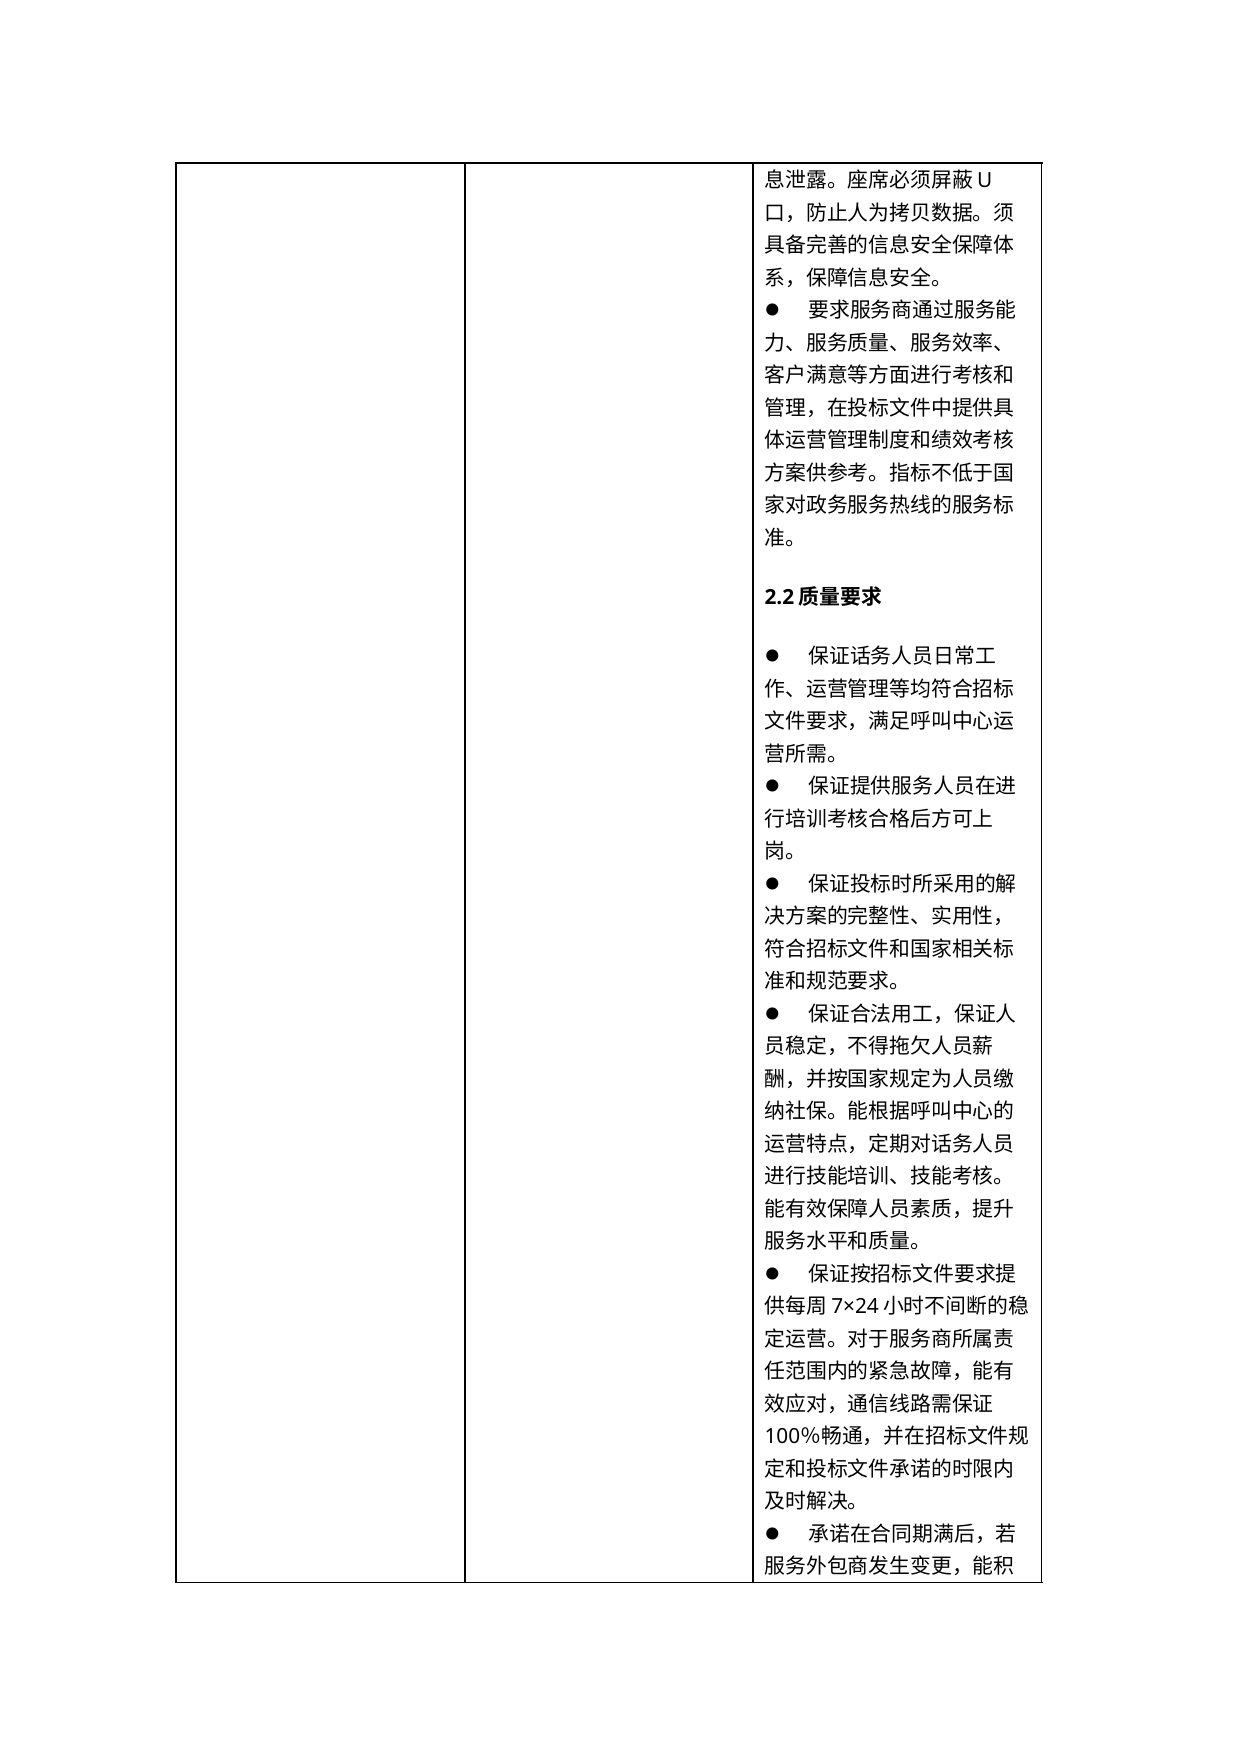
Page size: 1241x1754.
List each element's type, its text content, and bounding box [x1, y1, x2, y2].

table_cell [177, 164, 464, 1582]
table_cell 5 [466, 164, 752, 1582]
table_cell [754, 164, 1041, 1582]
